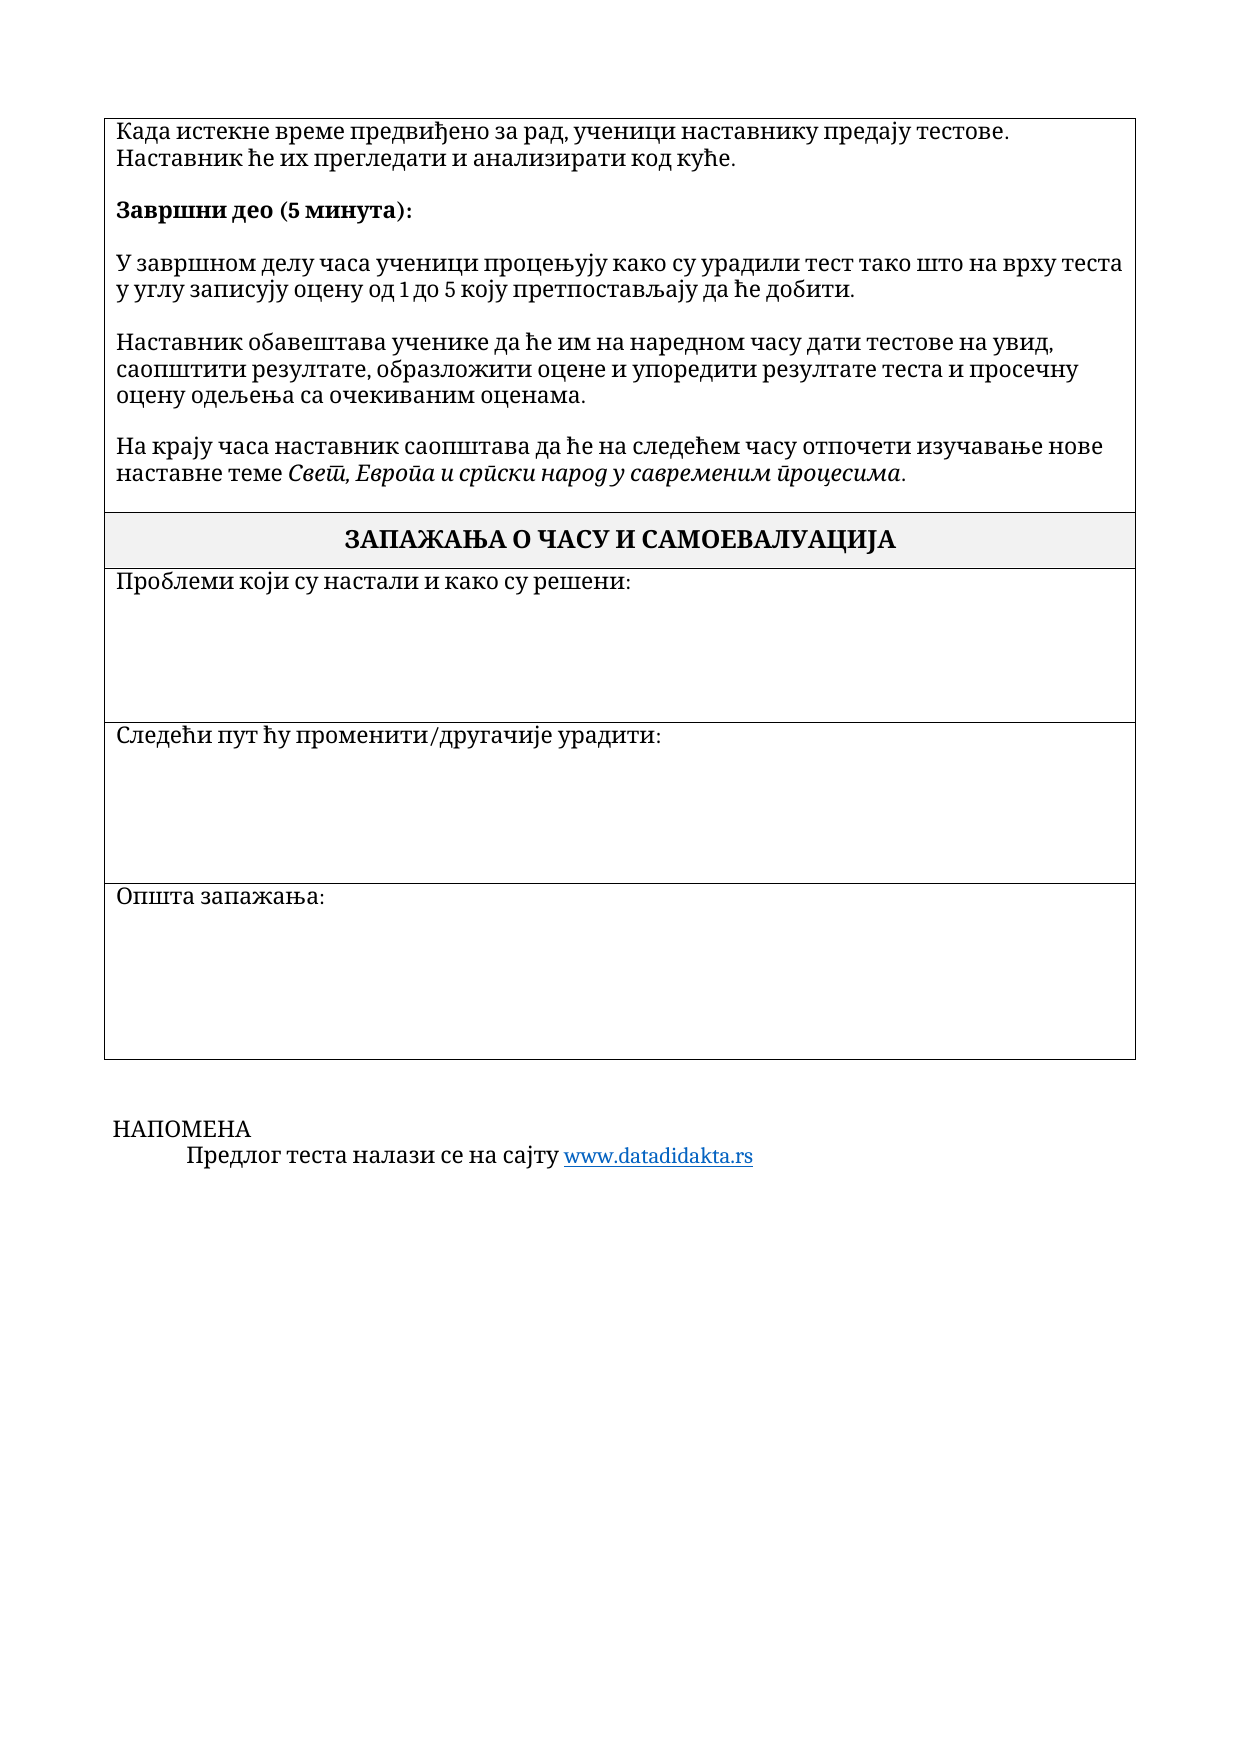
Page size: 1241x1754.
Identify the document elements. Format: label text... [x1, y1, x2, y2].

table_cell Следећи пут ћу променити/другачије урадити: [105, 723, 1135, 883]
table_cell Општа запажања: [105, 884, 1135, 1058]
table_cell ЗАПАЖАЊА О ЧАСУ И САМОЕВАЛУАЦИЈА [105, 513, 1135, 567]
text Предлог теста налази се на сајту www.datadidakta.rs [112, 1143, 1128, 1170]
table_cell Проблеми који су настали и како су решени: [105, 569, 1135, 722]
text НАПОМЕНА [112, 1117, 1128, 1143]
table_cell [105, 119, 1135, 512]
